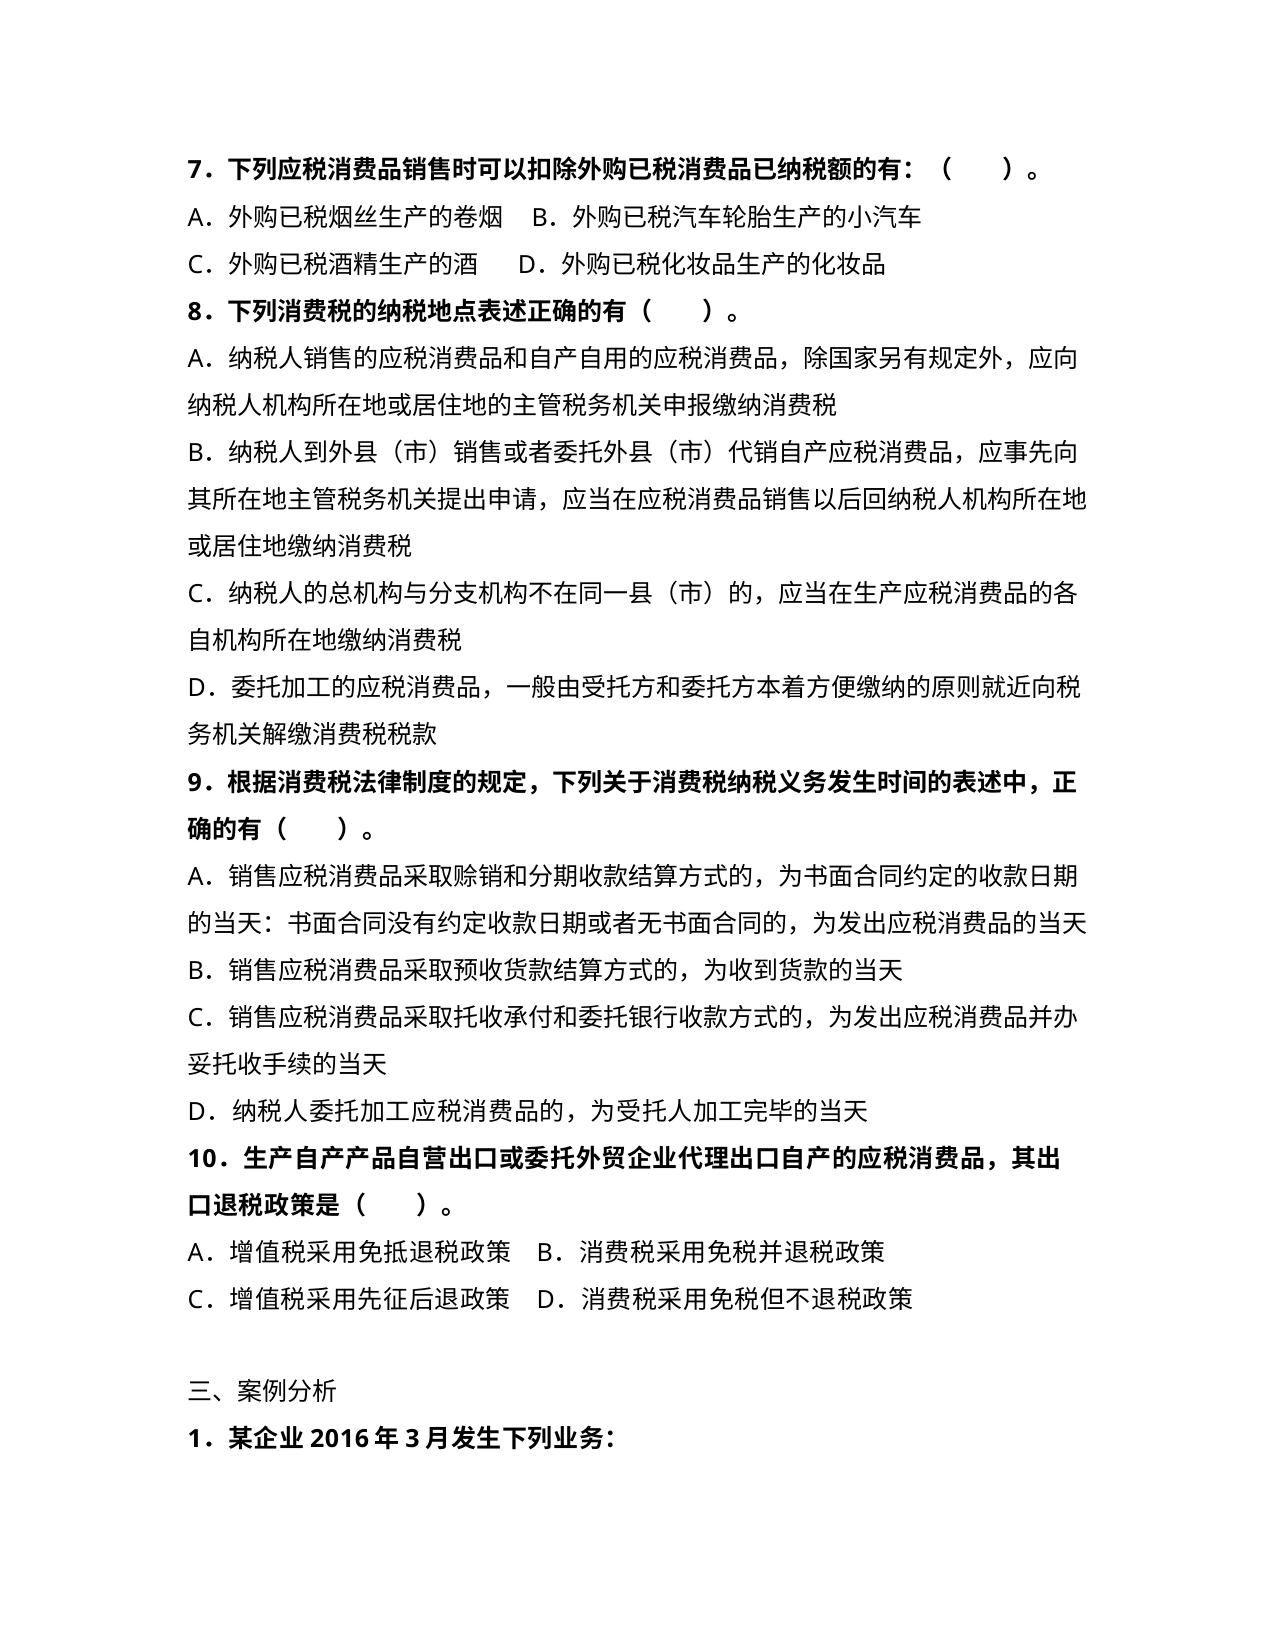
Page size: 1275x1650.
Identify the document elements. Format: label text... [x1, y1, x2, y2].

text A．增值税采用免抵退税政策 B．消费税采用免税并退税政策 [187, 1233, 1087, 1269]
text 三、案例分析 [187, 1371, 1087, 1408]
text B．销售应税消费品采取预收货款结算方式的，为收到货款的当天 [187, 950, 1087, 987]
text A．销售应税消费品采取赊销和分期收款结算方式的，为书面合同约定的收款日期的当天：书面合同没有约定收款日期或者无书面合同的，为发出应税消费品的当天 [187, 856, 1087, 939]
text 7．下列应税消费品销售时可以扣除外购已税消费品已纳税额的有：（ ）。 [187, 150, 1087, 186]
text A．纳税人销售的应税消费品和自产自用的应税消费品，除国家另有规定外，应向纳税人机构所在地或居住地的主管税务机关申报缴纳消费税 [187, 338, 1087, 422]
text C．销售应税消费品采取托收承付和委托银行收款方式的，为发出应税消费品并办妥托收手续的当天 [187, 997, 1087, 1081]
text A．外购已税烟丝生产的卷烟 B．外购已税汽车轮胎生产的小汽车 [187, 197, 1087, 233]
text 8．下列消费税的纳税地点表述正确的有（ ）。 [187, 291, 1087, 327]
text C．外购已税酒精生产的酒 D．外购已税化妆品生产的化妆品 [187, 244, 1087, 280]
text C．增值税采用先征后退政策 D．消费税采用免税但不退税政策 [187, 1280, 1087, 1316]
text 10．生产自产产品自营出口或委托外贸企业代理出口自产的应税消费品，其出口退税政策是（ ）。 [187, 1139, 1087, 1222]
text 9．根据消费税法律制度的规定，下列关于消费税纳税义务发生时间的表述中，正确的有（ ）。 [187, 762, 1087, 845]
text 1．某企业2016年3月发生下列业务： [187, 1418, 1087, 1455]
text B．纳税人到外县（市）销售或者委托外县（市）代销自产应税消费品，应事先向其所在地主管税务机关提出申请，应当在应税消费品销售以后回纳税人机构所在地或居住地缴纳消费税 [187, 432, 1087, 563]
text C．纳税人的总机构与分支机构不在同一县（市）的，应当在生产应税消费品的各自机构所在地缴纳消费税 [187, 574, 1087, 657]
text D．纳税人委托加工应税消费品的，为受托人加工完毕的当天 [187, 1092, 1087, 1128]
text D．委托加工的应税消费品，一般由受托方和委托方本着方便缴纳的原则就近向税务机关解缴消费税税款 [187, 668, 1087, 751]
